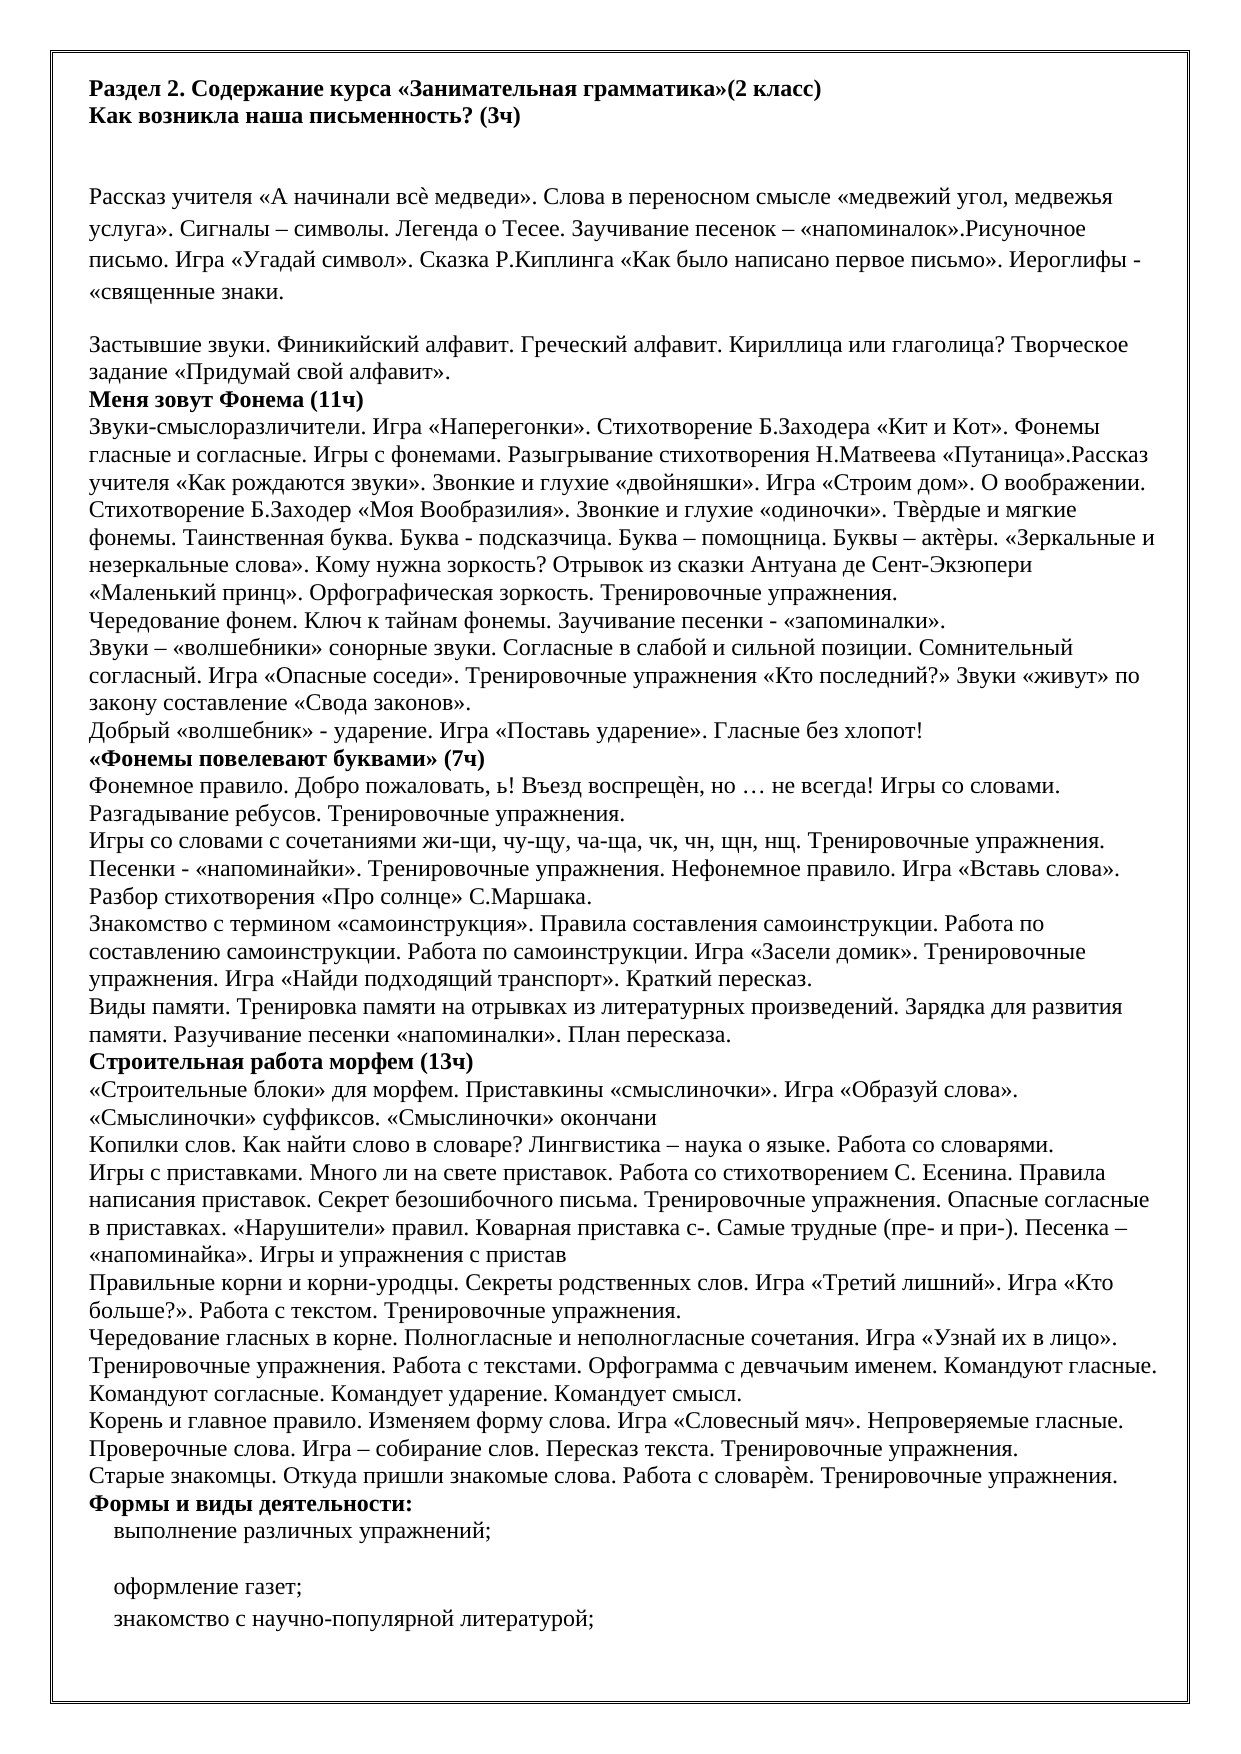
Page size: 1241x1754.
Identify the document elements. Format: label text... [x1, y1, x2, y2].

text  знакомство с научно-популярной литературой; [89, 1604, 1167, 1632]
text Корень и главное правило. Изменяем форму слова. Игра «Словесный мяч». Непроверяемые гласные. Проверочные слова. Игра – собирание слов. Пересказ текста. Тренировочные упражнения. [89, 1406, 1167, 1461]
text Как возникла наша письменность? (3ч) [89, 101, 1167, 129]
text Строительная работа морфем (13ч) [89, 1047, 1167, 1075]
text Рассказ учителя «А начинали всѐ медведи». Слова в переносном смысле «медвежий угол, медвежья услуга». Сигналы – символы. Легенда о Тесее. Заучивание песенок – «напоминалок».Рисуночное письмо. Игра «Угадай символ». Сказка Р.Киплинга «Как было написано первое письмо». Иероглифы - «священные знаки. [89, 182, 1167, 305]
text Чередование фонем. Ключ к тайнам фонемы. Заучивание песенки - «запоминалки». [89, 606, 1167, 633]
text Раздел 2. Содержание курса «Занимательная грамматика»(2 класс) [89, 74, 1167, 101]
text Игры с приставками. Много ли на свете приставок. Работа со стихотворением С. Есенина. Правила написания приставок. Секрет безошибочного письма. Тренировочные упражнения. Опасные согласные в приставках. «Нарушители» правил. Коварная приставка с-. Самые трудные (пре- и при-). Песенка – «напоминайка». Игры и упражнения с пристав [89, 1158, 1167, 1268]
text Игры со словами с сочетаниями жи-щи, чу-щу, ча-ща, чк, чн, щн, нщ. Тренировочные упражнения. Песенки - «напоминайки». Тренировочные упражнения. Нефонемное правило. Игра «Вставь слова». Разбор стихотворения «Про солнце» С.Маршака. [89, 826, 1167, 909]
text Старые знакомцы. Откуда пришли знакомые слова. Работа с словарѐм. Тренировочные упражнения. [89, 1461, 1167, 1489]
text Застывшие звуки. Финикийский алфавит. Греческий алфавит. Кириллица или глаголица? Творческое задание «Придумай свой алфавит». [89, 329, 1167, 385]
text Правильные корни и корни-уродцы. Секреты родственных слов. Игра «Третий лишний». Игра «Кто больше?». Работа с текстом. Тренировочные упражнения. [89, 1268, 1167, 1323]
text  выполнение различных упражнений; [89, 1517, 1167, 1544]
text Копилки слов. Как найти слово в словаре? Лингвистика – наука о языке. Работа со словарями. [89, 1130, 1167, 1158]
text Звуки-смыслоразличители. Игра «Наперегонки». Стихотворение Б.Заходера «Кит и Кот». Фонемы гласные и согласные. Игры с фонемами. Разыгрывание стихотворения Н.Матвеева «Путаница».Рассказ учителя «Как рождаются звуки». Звонкие и глухие «двойняшки». Игра «Строим дом». О воображении. Стихотворение Б.Заходер «Моя Вообразилия». Звонкие и глухие «одиночки». Твѐрдые и мягкие фонемы. Таинственная буква. Буква - подсказчица. Буква – помощница. Буквы – актѐры. «Зеркальные и незеркальные слова». Кому нужна зоркость? Отрывок из сказки Антуана де Сент-Экзюпери «Маленький принц». Орфографическая зоркость. Тренировочные упражнения. [89, 412, 1167, 606]
text Фонемное правило. Добро пожаловать, ь! Въезд воспрещѐн, но … не всегда! Игры со словами. Разгадывание ребусов. Тренировочные упражнения. [89, 771, 1167, 826]
text Меня зовут Фонема (11ч) [89, 385, 1167, 412]
text Формы и виды деятельности: [89, 1489, 1167, 1517]
text Добрый «волшебник» - ударение. Игра «Поставь ударение». Гласные без хлопот! [89, 716, 1167, 744]
text  оформление газет; [89, 1572, 1167, 1599]
text «Строительные блоки» для морфем. Приставкины «смыслиночки». Игра «Образуй слова». «Смыслиночки» суффиксов. «Смыслиночки» окончани [89, 1075, 1167, 1130]
text Звуки – «волшебники» сонорные звуки. Согласные в слабой и сильной позиции. Сомнительный согласный. Игра «Опасные соседи». Тренировочные упражнения «Кто последний?» Звуки «живут» по закону составление «Свода законов». [89, 633, 1167, 716]
text Виды памяти. Тренировка памяти на отрывках из литературных произведений. Зарядка для развития памяти. Разучивание песенки «напоминалки». План пересказа. [89, 992, 1167, 1047]
text «Фонемы повелевают буквами» (7ч) [89, 744, 1167, 771]
text Знакомство с термином «самоинструкция». Правила составления самоинструкции. Работа по составлению самоинструкции. Работа по самоинструкции. Игра «Засели домик». Тренировочные упражнения. Игра «Найди подходящий транспорт». Краткий пересказ. [89, 909, 1167, 992]
text Чередование гласных в корне. Полногласные и неполногласные сочетания. Игра «Узнай их в лицо». Тренировочные упражнения. Работа с текстами. Орфограмма с девчачьим именем. Командуют гласные. Командуют согласные. Командует ударение. Командует смысл. [89, 1323, 1167, 1406]
